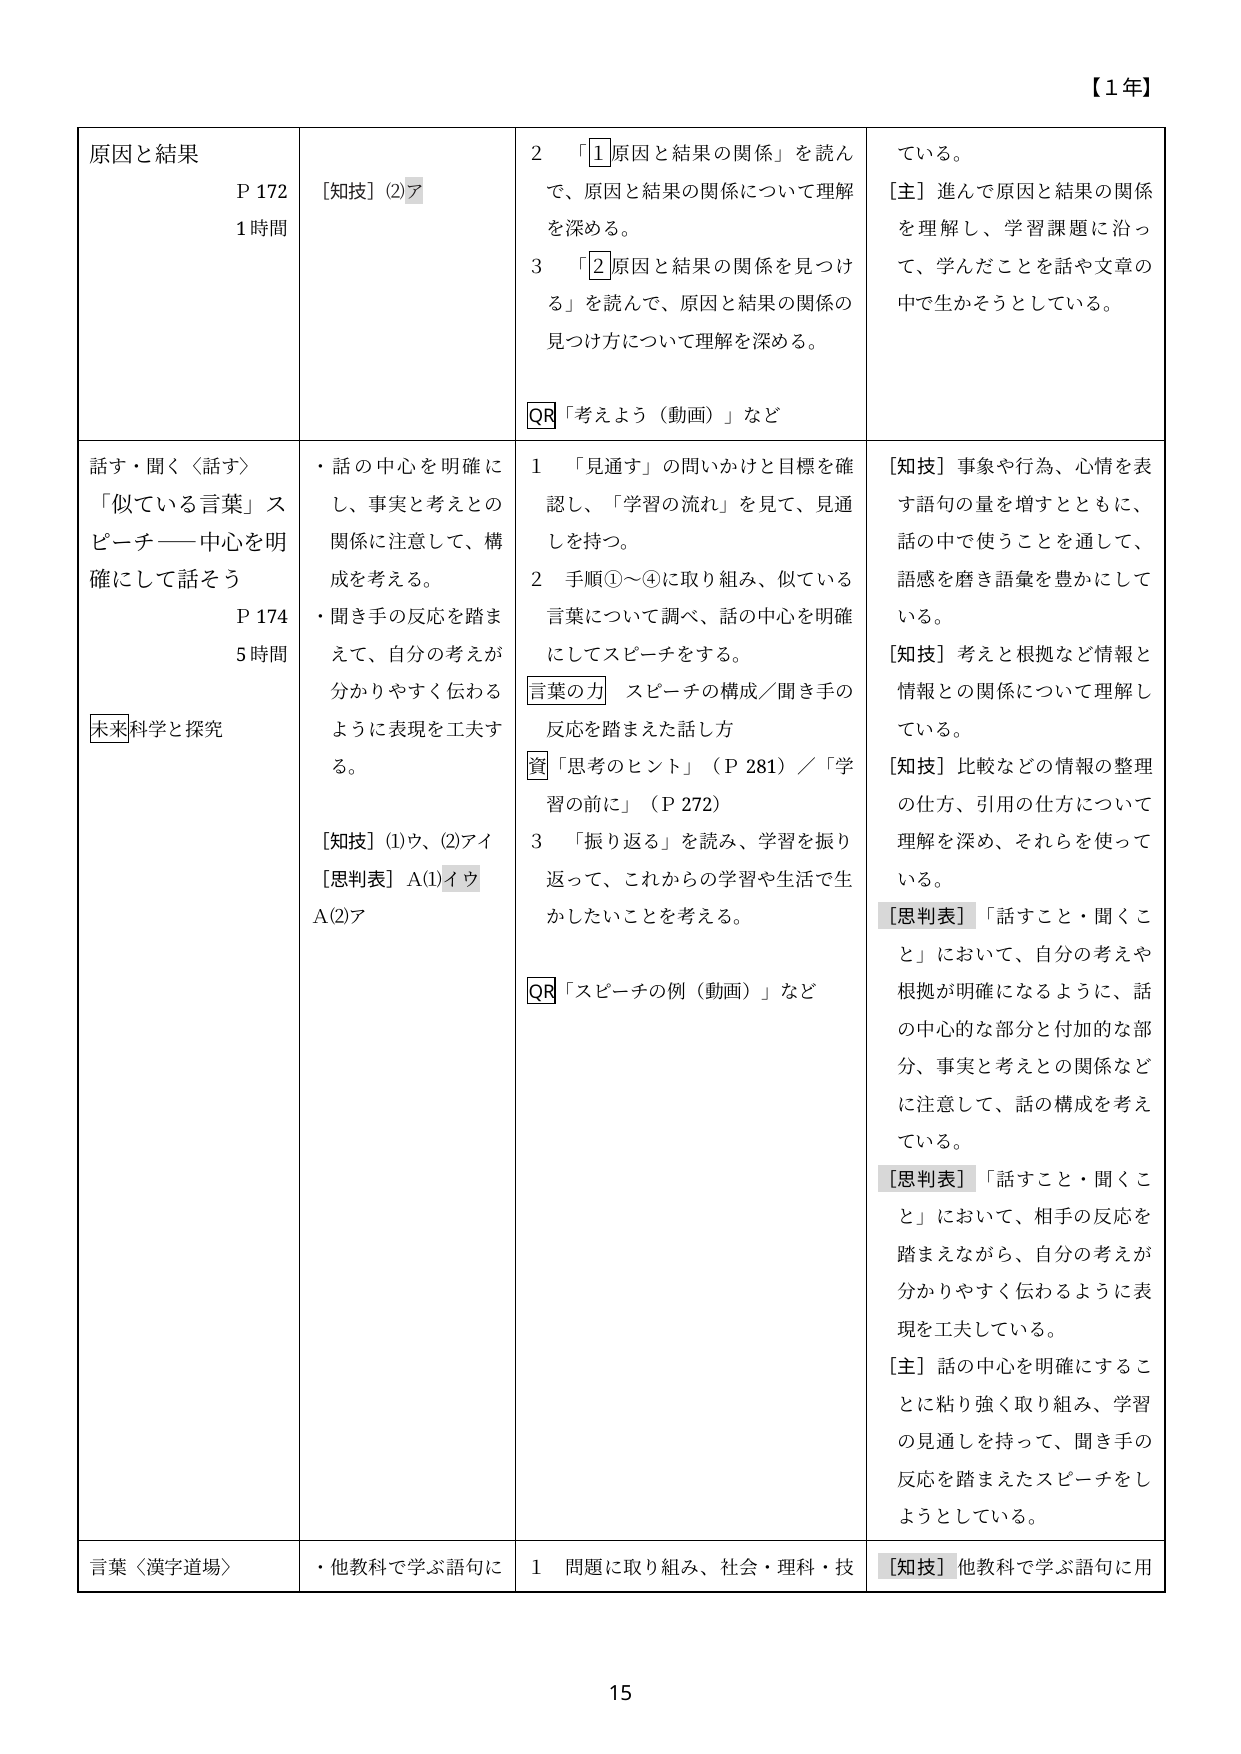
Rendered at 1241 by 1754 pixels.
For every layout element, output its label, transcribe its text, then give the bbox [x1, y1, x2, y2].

table_cell １ 「見通す」の問いかけと目標を確認し、「学習の流れ」を見て、見通しを持つ。 ２ 手順①～④に取り組み、似ている言葉について調べ、話の中心を明確にしてスピーチをする。 言葉の力 スピーチの構成／聞き手の反応を踏まえた話し方 資「思考のヒント」（Ｐ281）／「学習の前に」（Ｐ272） ３ 「振り返る」を読み、学習を振り返って、これからの学習や生活で生かしたいことを考える。 QR「スピーチの例（動画）」など [516, 441, 866, 1540]
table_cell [867, 1541, 1164, 1591]
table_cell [300, 128, 515, 440]
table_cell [79, 128, 299, 440]
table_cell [300, 1541, 515, 1591]
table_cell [516, 128, 866, 440]
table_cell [867, 128, 1164, 440]
table_cell ・話の中心を明確にし、事実と考えとの関係に注意して、構成を考える。 ・聞き手の反応を踏まえて、自分の考えが分かりやすく伝わるように表現を工夫する。 ［知技］⑴ウ、⑵アイ ［思判表］Ａ⑴イウ Ａ⑵ア [300, 441, 515, 1540]
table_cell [516, 1541, 866, 1591]
table_cell 話す・聞く〈話す〉 「似ている言葉」スピーチ―中心を明確にして話そう Ｐ174 5時間 未来科学と探究 [79, 441, 299, 1540]
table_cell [79, 1541, 299, 1591]
table_cell ［知技］事象や行為、心情を表す語句の量を増すとともに、話の中で使うことを通して、語感を磨き語彙を豊かにしている。 ［知技］考えと根拠など情報と情報との関係について理解している。 ［知技］比較などの情報の整理の仕方、引用の仕方について理解を深め、それらを使っている。 ［思判表］「話すこと・聞くこと」において、自分の考えや根拠が明確になるように、話の中心的な部分と付加的な部分、事実と考えとの関係などに注意して、話の構成を考えている。 ［思判表］「話すこと・聞くこと」において、相手の反応を踏まえながら、自分の考えが分かりやすく伝わるように表現を工夫している。 ［主］話の中心を明確にすることに粘り強く取り組み、学習の見通しを持って、聞き手の反応を踏まえたスピーチをしようとしている。 [867, 441, 1164, 1540]
